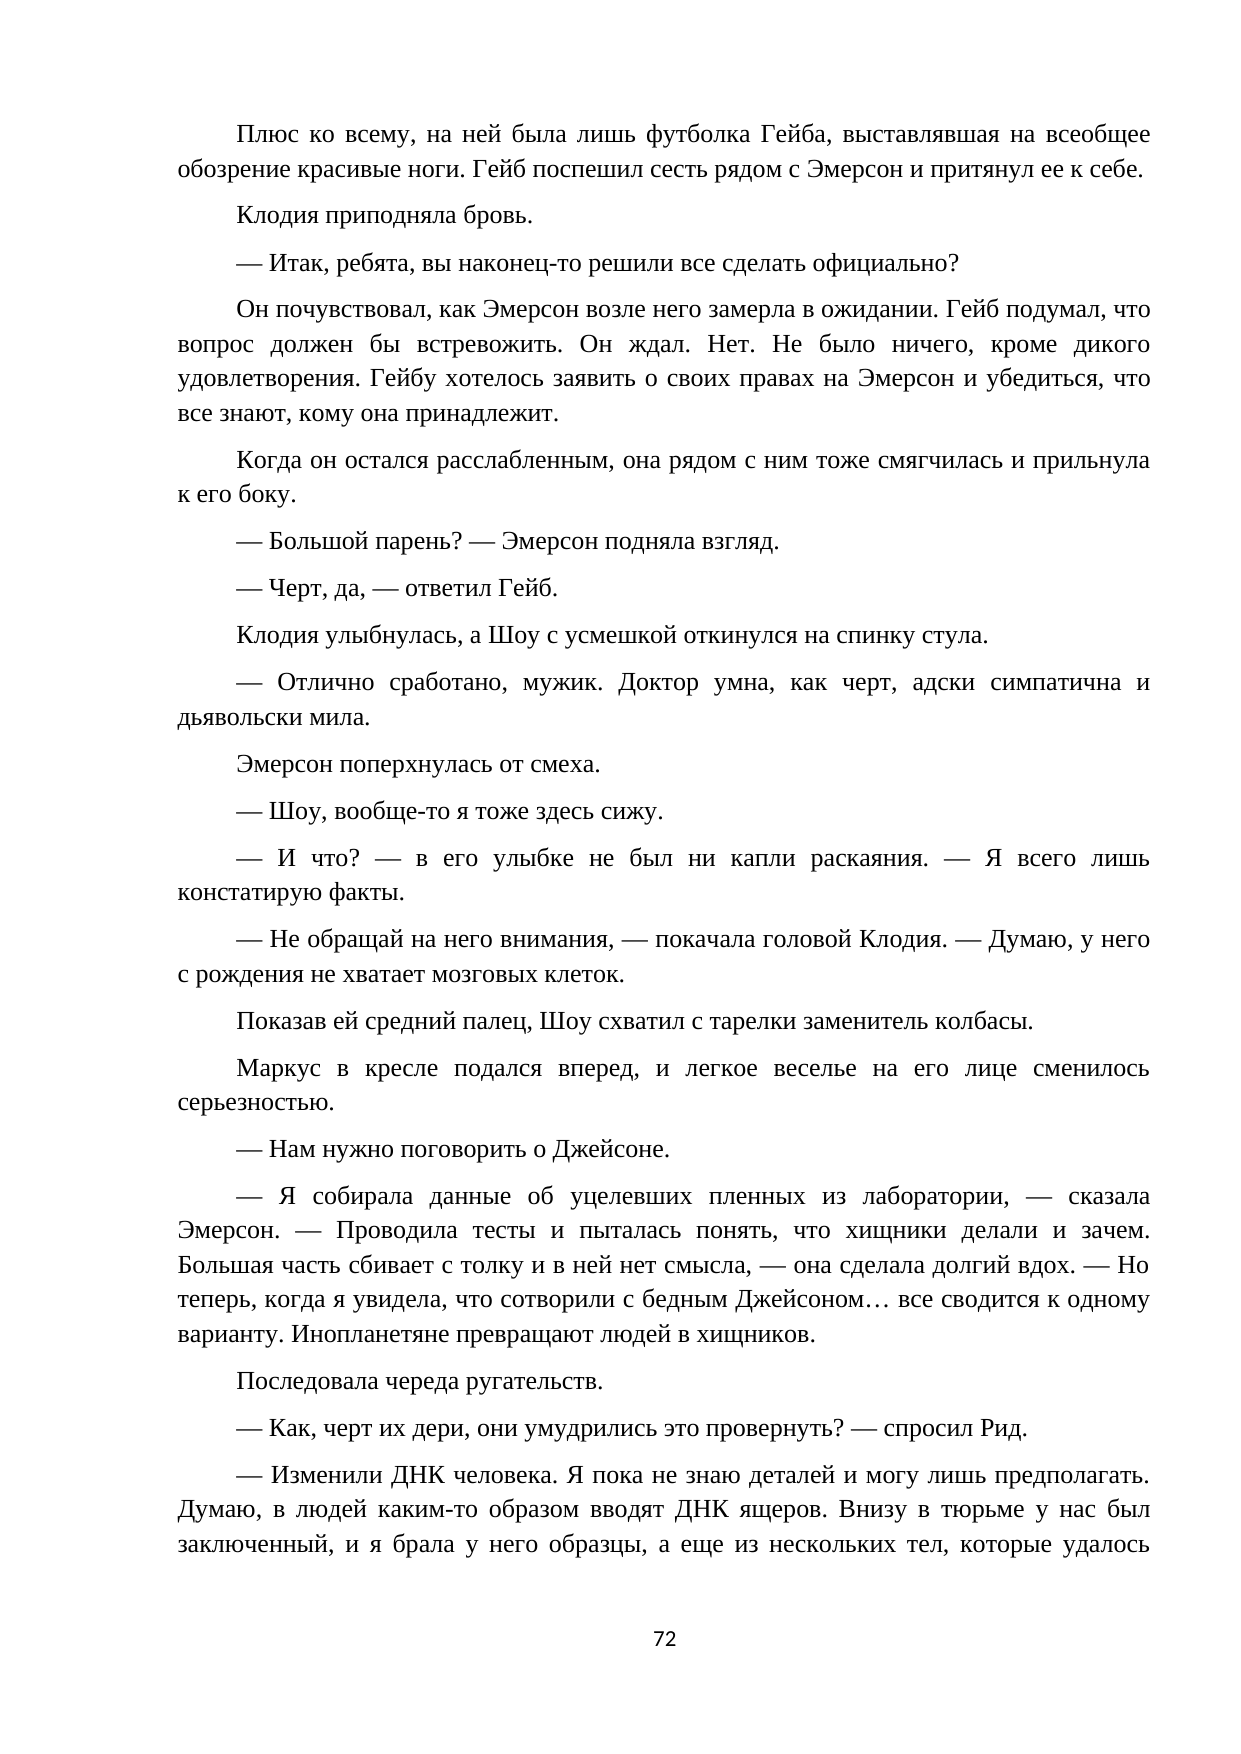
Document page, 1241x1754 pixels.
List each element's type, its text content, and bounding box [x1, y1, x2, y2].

text — Итак, ребята, вы наконец-то решили все сделать официально? [177, 247, 1152, 277]
text Он почувствовал, как Эмерсон возле него замерла в ожидании. Гейб подумал, что вопрос должен бы встревожить. Он ждал. Нет. Не было ничего, кроме дикого удовлетворения. Гейбу хотелось заявить о своих правах на Эмерсон и убедиться, что все знают, кому она принадлежит. [177, 293, 1152, 427]
text Последовала череда ругательств. [177, 1365, 1152, 1395]
text — Отлично сработано, мужик. Доктор умна, как черт, адски симпатична и дьявольски мила. [177, 666, 1152, 731]
text — Большой парень? — Эмерсон подняла взгляд. [177, 525, 1152, 555]
text Плюс ко всему, на ней была лишь футболка Гейба, выставлявшая на всеобщее обозрение красивые ноги. Гейб поспешил сесть рядом с Эмерсон и притянул ее к себе. [177, 118, 1152, 183]
text — Не обращай на него внимания, — покачала головой Клодия. — Думаю, у него с рождения не хватает мозговых клеток. [177, 923, 1152, 988]
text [177, 1459, 1152, 1558]
text Клодия улыбнулась, а Шоу с усмешкой откинулся на спинку стула. [177, 619, 1152, 649]
text — Шоу, вообще-то я тоже здесь сижу. [177, 795, 1152, 825]
text Показав ей средний палец, Шоу схватил с тарелки заменитель колбасы. [177, 1005, 1152, 1035]
text Клодия приподняла бровь. [177, 199, 1152, 229]
text Эмерсон поперхнулась от смеха. [177, 748, 1152, 778]
text — Как, черт их дери, они умудрились это провернуть? — спросил Рид. [177, 1412, 1152, 1442]
text — Нам нужно поговорить о Джейсоне. [177, 1133, 1152, 1163]
text Когда он остался расслабленным, она рядом с ним тоже смягчилась и прильнула к его боку. [177, 444, 1152, 508]
text — Черт, да, — ответил Гейб. [177, 572, 1152, 602]
text Маркус в кресле подался вперед, и легкое веселье на его лице сменилось серьезностью. [177, 1052, 1152, 1116]
text — Я собирала данные об уцелевших пленных из лаборатории, — сказала Эмерсон. — Проводила тесты и пыталась понять, что хищники делали и зачем. Большая часть сбивает с толку и в ней нет смысла, — она сделала долгий вдох. — Но теперь, когда я увидела, что сотворили с бедным Джейсоном… все сводится к одному варианту. Инопланетяне превращают людей в хищников. [177, 1180, 1152, 1348]
text — И что? — в его улыбке не был ни капли раскаяния. — Я всего лишь констатирую факты. [177, 842, 1152, 906]
